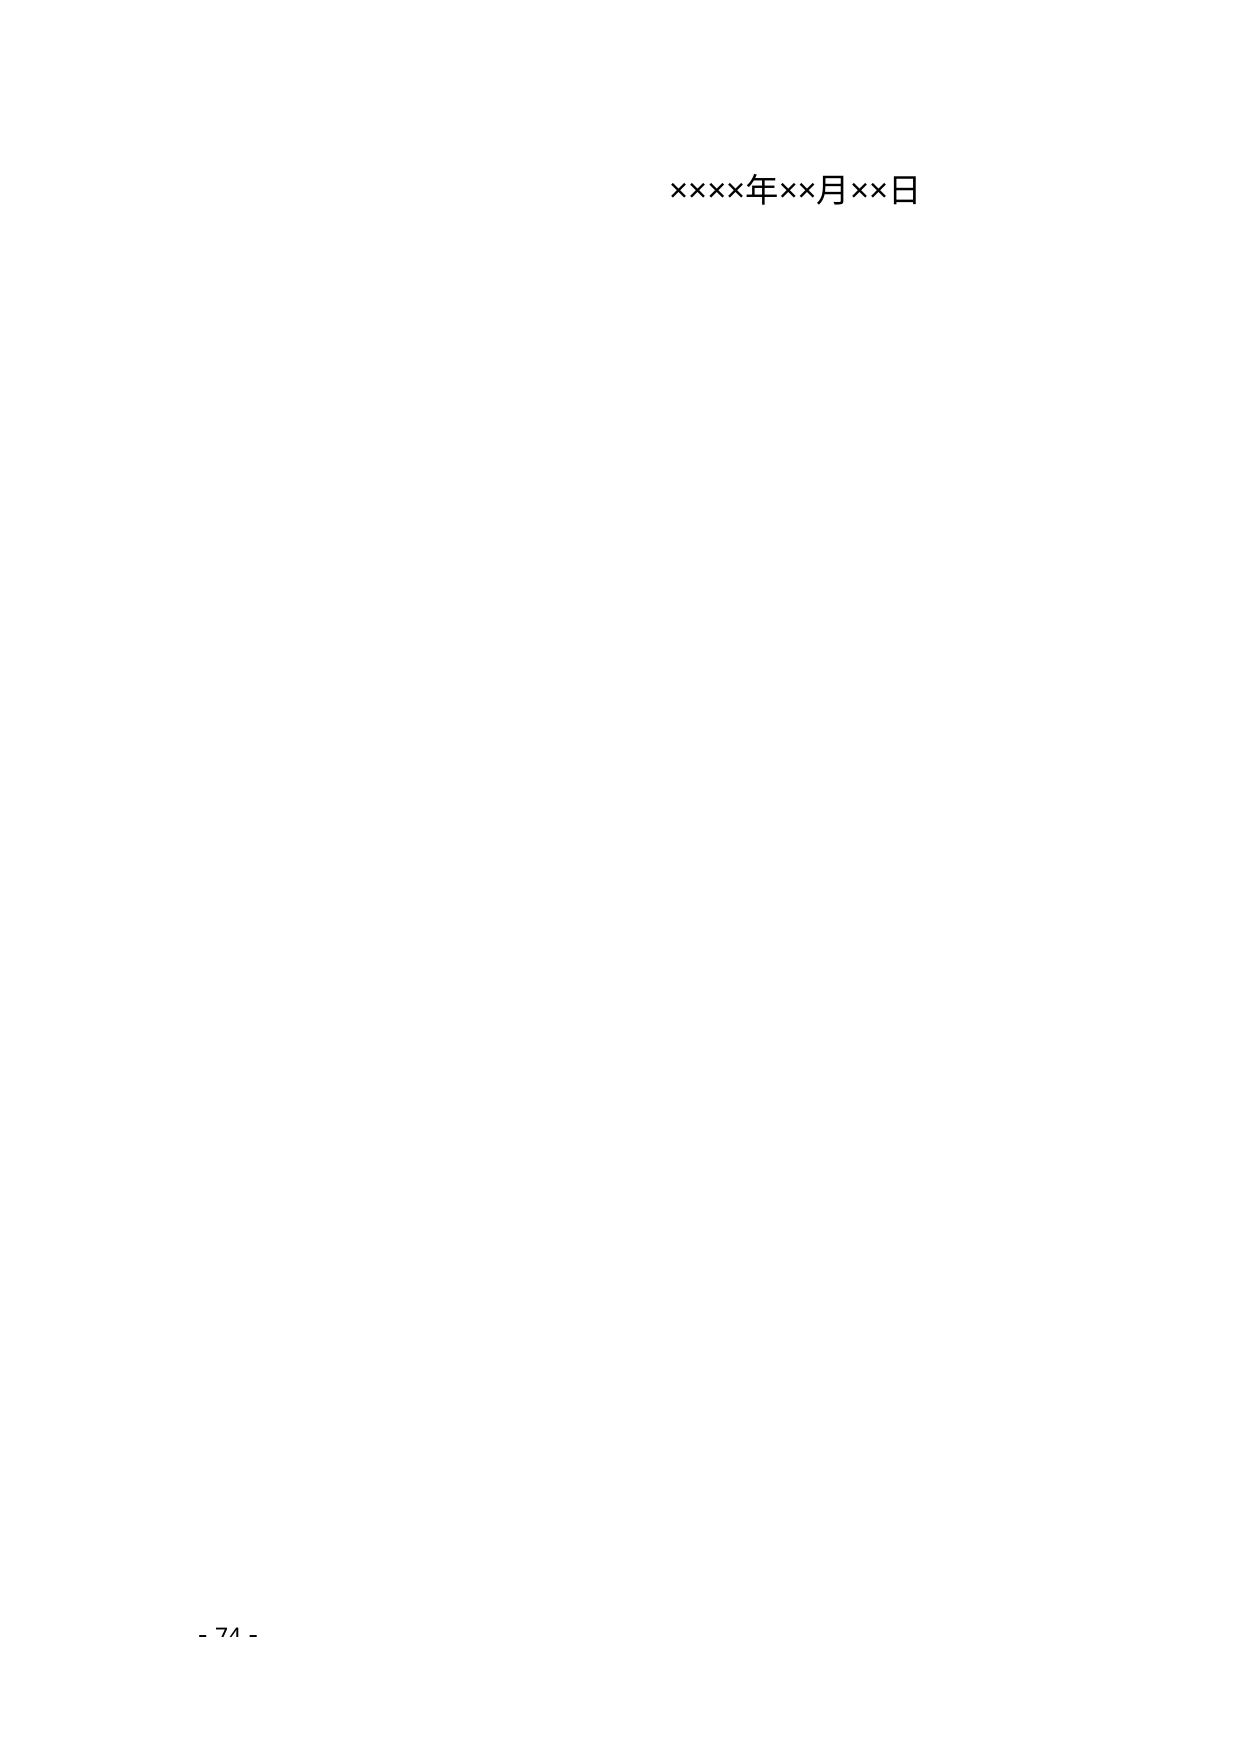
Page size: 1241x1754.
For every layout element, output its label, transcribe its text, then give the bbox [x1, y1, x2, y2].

text ××××年××月××日 [491, 167, 1099, 212]
